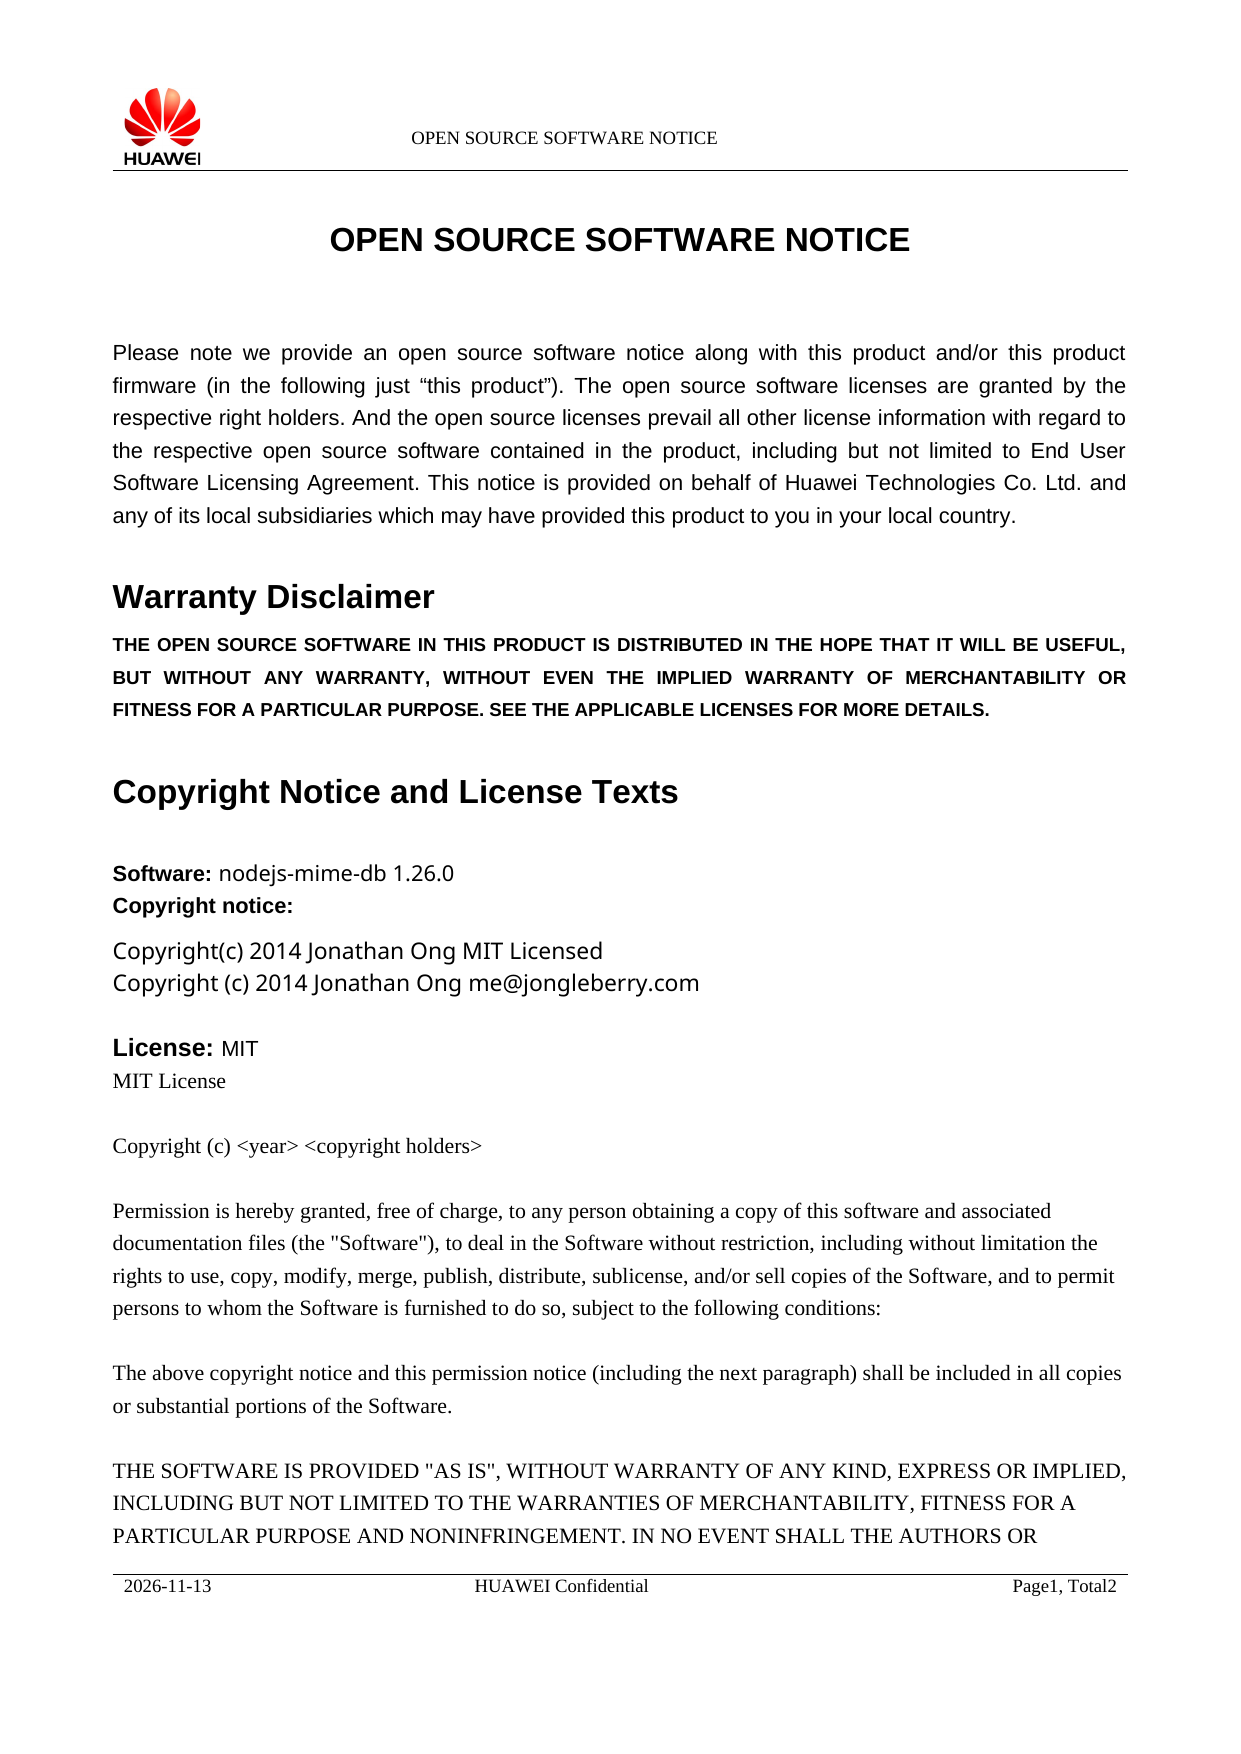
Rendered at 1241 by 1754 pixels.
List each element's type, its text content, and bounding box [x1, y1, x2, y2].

text Please note we provide an open source software notice along with this product and/or this product firmware (in the following just “this product”). The open source software licenses are granted by the respective right holders. And the open source licenses prevail all other license information with regard to the respective open source software contained in the product, including but not limited to End User Software Licensing Agreement. This notice is provided on behalf of Huawei Technologies Co. Ltd. and any of its local subsidiaries which may have provided this product to you in your local country. [112, 336, 1128, 531]
picture [124, 88, 201, 165]
title Software: nodejs-mime-db 1.26.0 [112, 856, 1128, 889]
text License: MIT [112, 1031, 1128, 1064]
text The open source software in this product is distributed in the hope that it will be useful, but WITHOUT ANY WARRANTY, without even the implied warranty of MERCHANTABILITY or FITNESS FOR A PARTICULAR PURPOSE. See the applicable licenses for more details. [112, 629, 1128, 726]
text OPEN SOURCE SOFTWARE NOTICE [112, 206, 1128, 271]
text Copyright Notice and License Texts [112, 759, 1128, 824]
text Warranty Disclaimer [112, 564, 1128, 629]
text Copyright(c) 2014 Jonathan Ong MIT Licensed Copyright (c) 2014 Jonathan Ong me@jongleberry.com [112, 934, 1128, 1031]
text Copyright notice: [112, 889, 1128, 921]
